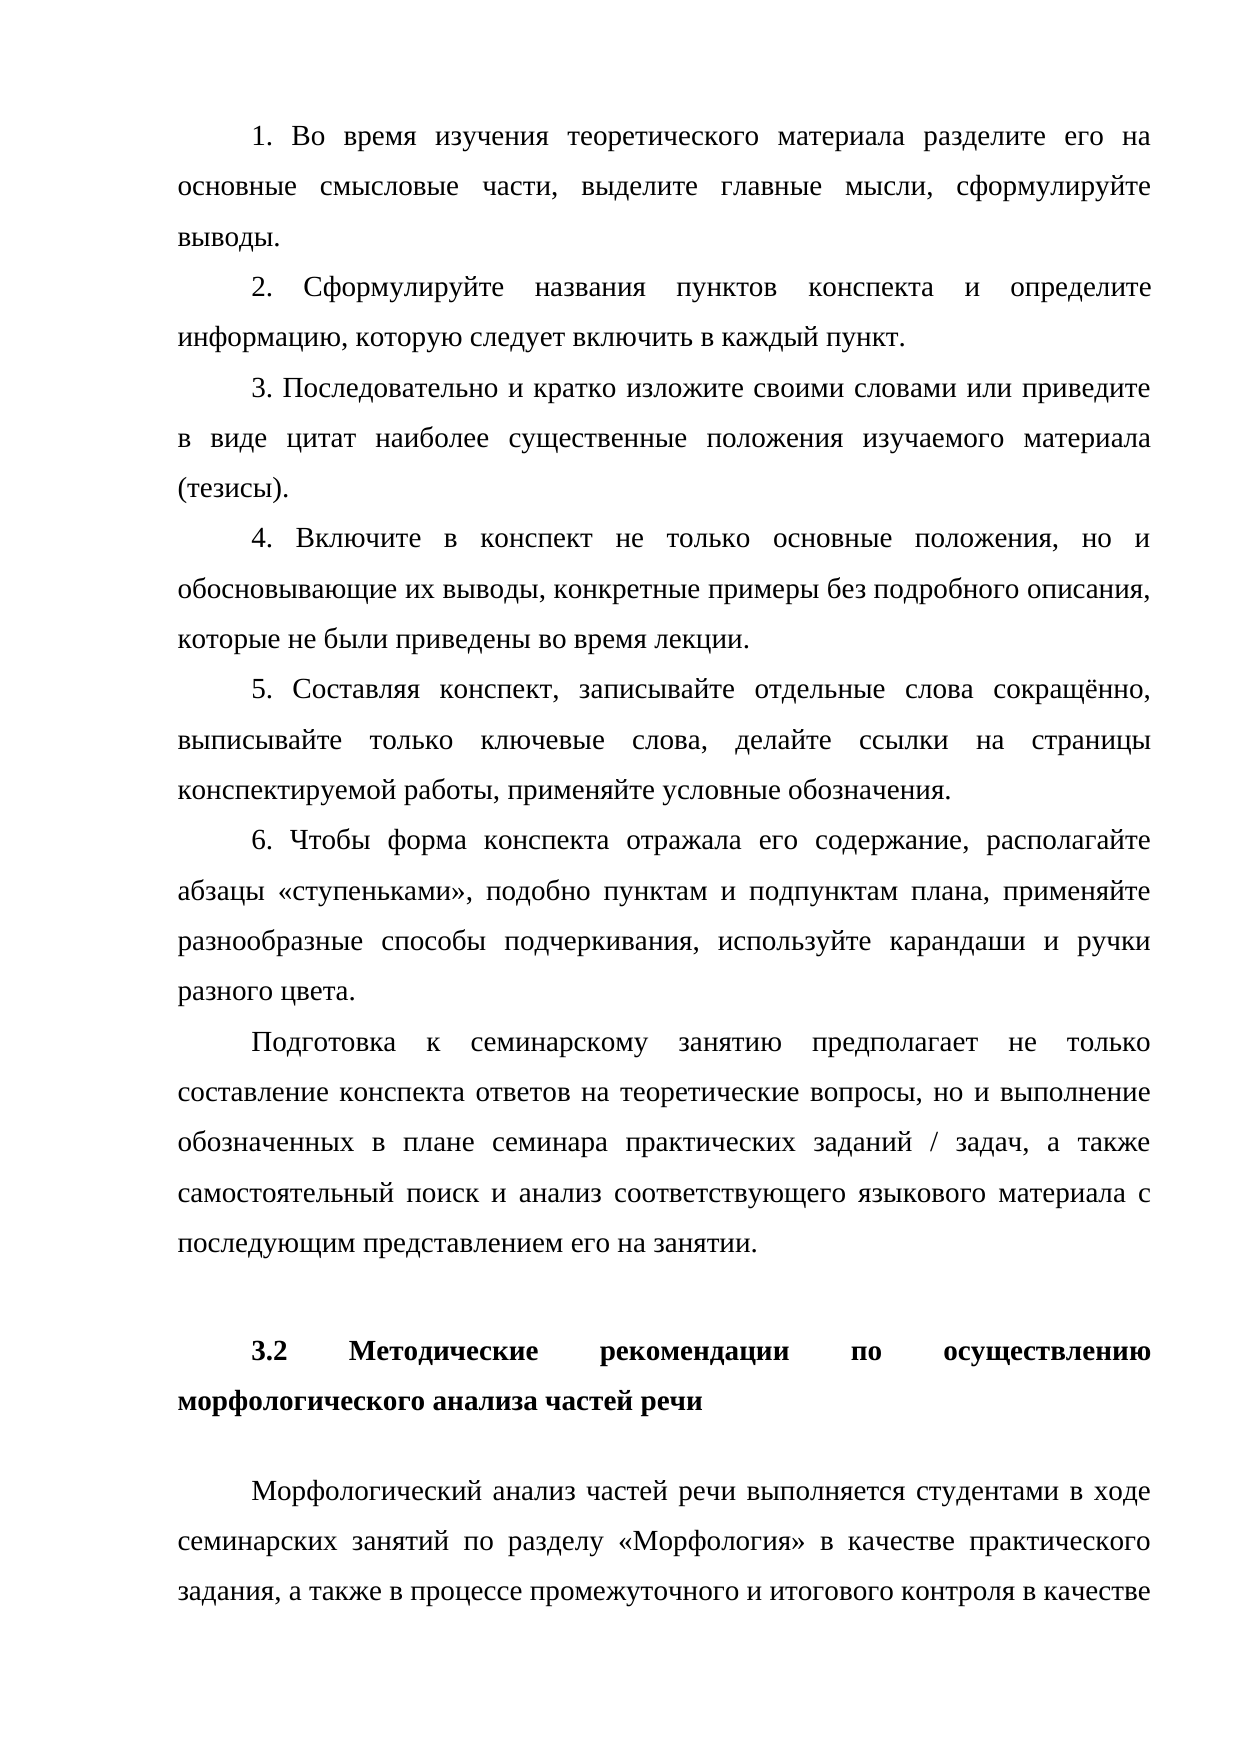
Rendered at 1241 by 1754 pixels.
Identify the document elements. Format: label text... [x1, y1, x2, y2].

text Подготовка к семинарскому занятию предполагает не только составление конспекта ответов на теоретические вопросы, но и выполнение обозначенных в плане семинара практических заданий / задач, а также самостоятельный поиск и анализ соответствующего языкового материала с последующим представлением его на занятии. [177, 1024, 1152, 1258]
text 1. Во время изучения теоретического материала разделите его на основные смысловые части, выделите главные мысли, сформулируйте выводы. [177, 118, 1152, 252]
text 4. Включите в конспект не только основные положения, но и обосновывающие их выводы, конкретные примеры без подробного описания, которые не были приведены во время лекции. [177, 521, 1152, 655]
text 3. Последовательно и кратко изложите своими словами или приведите в виде цитат наиболее существенные положения изучаемого материала (тезисы). [177, 370, 1152, 504]
text 6. Чтобы форма конспекта отражала его содержание, располагайте абзацы «ступеньками», подобно пунктам и подпунктам плана, применяйте разнообразные способы подчеркивания, используйте карандаши и ручки разного цвета. [177, 822, 1152, 1007]
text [177, 1473, 1152, 1607]
subtitle 3.2 Методические рекомендации по осуществлению морфологического анализа частей речи [177, 1333, 1152, 1417]
text 5. Составляя конспект, записывайте отдельные слова сокращённо, выписывайте только ключевые слова, делайте ссылки на страницы конспектируемой работы, применяйте условные обозначения. [177, 672, 1152, 806]
text 2. Сформулируйте названия пунктов конспекта и определите информацию, которую следует включить в каждый пункт. [177, 269, 1152, 353]
